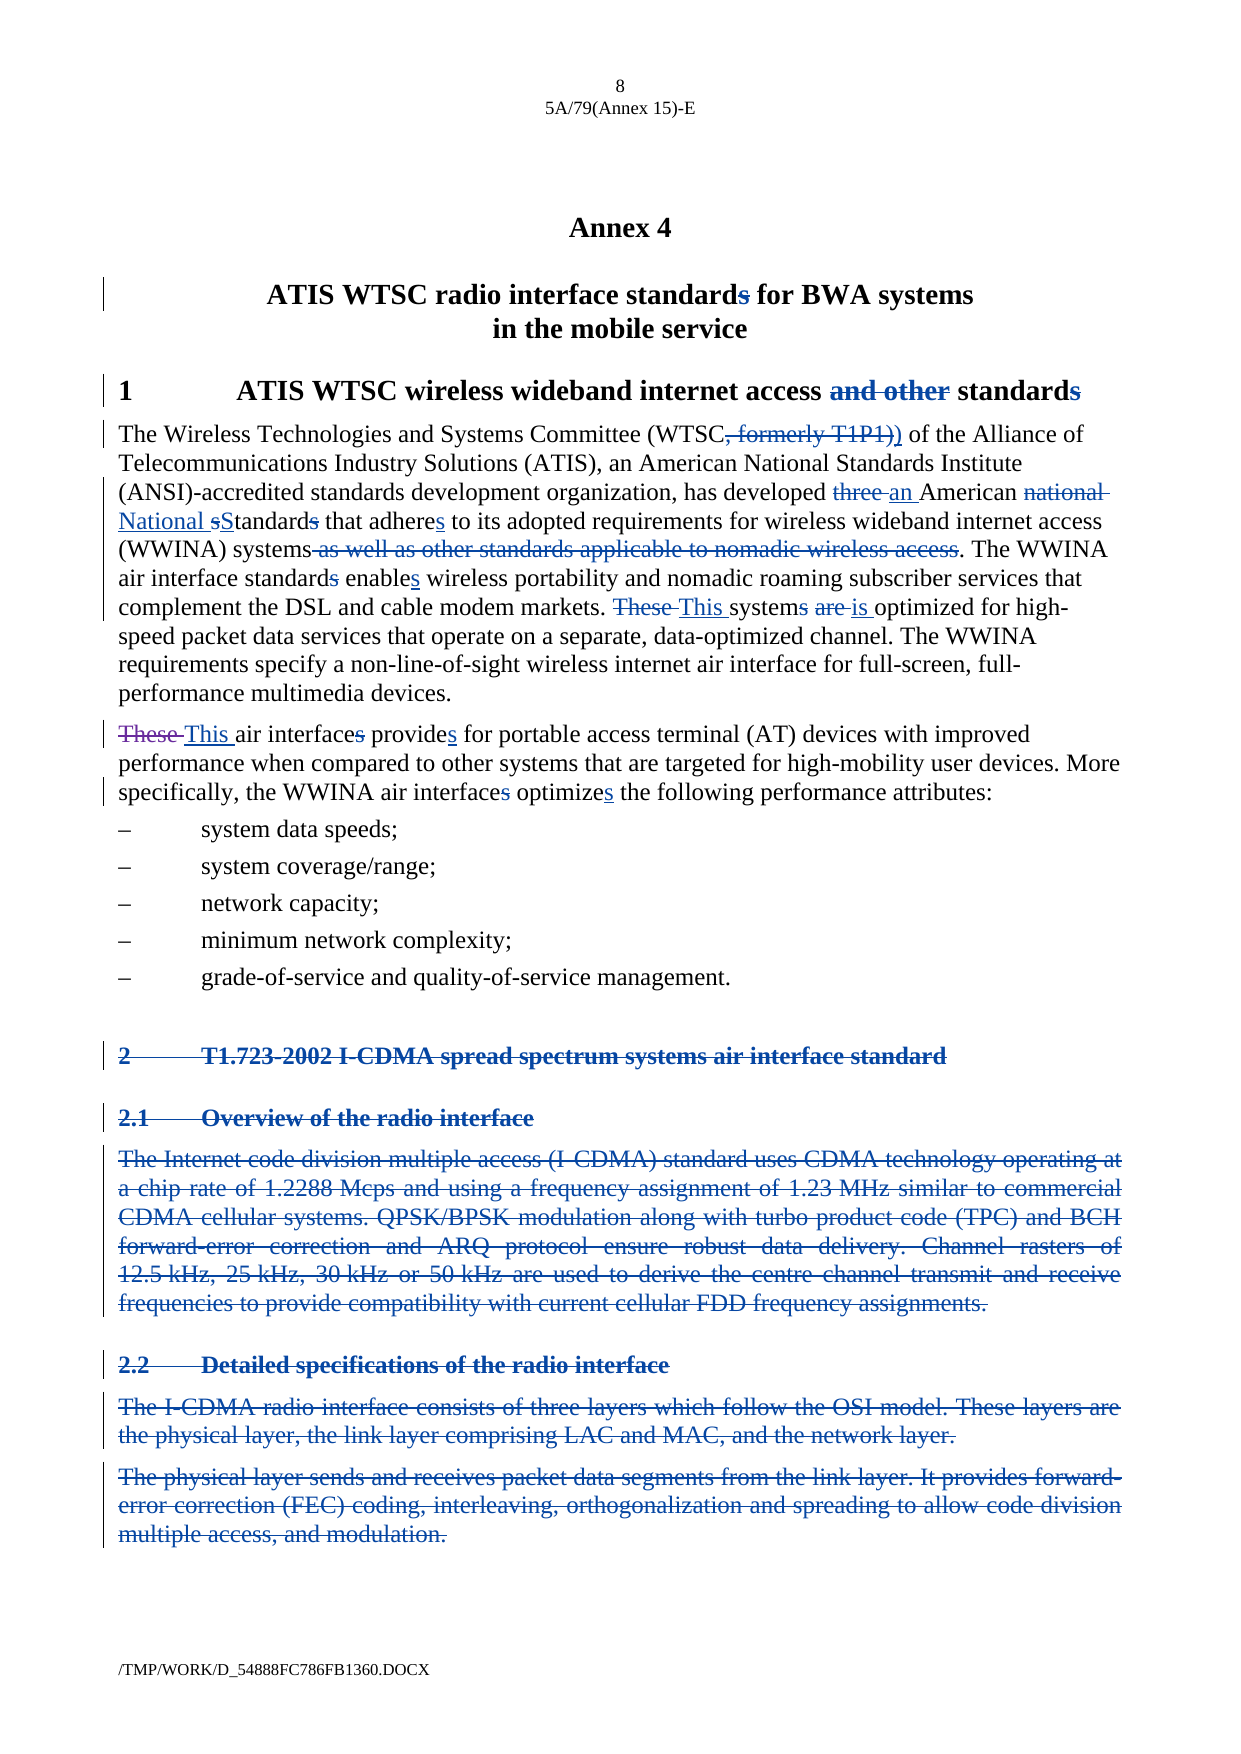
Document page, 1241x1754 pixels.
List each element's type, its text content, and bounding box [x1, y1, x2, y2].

subtitle 1 ATIS WTSC wireless wideband internet access standard [118, 373, 1122, 407]
text The Wireless Technologies and Systems Committee (WTSC of the Alliance of Telecommunications Industry Solutions (ATIS), an American National Standards Institute (ANSI)-accredited standards development organization, has developed American tandard that adhere to its adopted requirements for wireless wideband internet access (WWINA) systems. The WWINA air interface standard enable wireless portability and nomadic roaming subscriber services that complement the DSL and cable modem markets. system optimized for high-speed packet data services that operate on a separate, data-optimized channel. The WWINA requirements specify a non-line-of-sight wireless internet air interface for full-screen, full-performance multimedia devices. [118, 419, 1122, 707]
text air interface provide for portable access terminal (AT) devices with improved performance when compared to other systems that are targeted for high-mobility user devices. More specifically, the WWINA air interface optimize the following performance attributes: [118, 719, 1122, 806]
text Annex 4 ATIS WTSC radio interface standard for BWA systems in the mobile service [118, 210, 1122, 344]
text – minimum network complexity; [118, 925, 1122, 954]
text – grade-of-service and quality-of-service management. [118, 962, 1122, 991]
text – system coverage/range; [118, 851, 1122, 880]
text – system data speeds; [118, 814, 1122, 843]
text – network capacity; [118, 888, 1122, 917]
